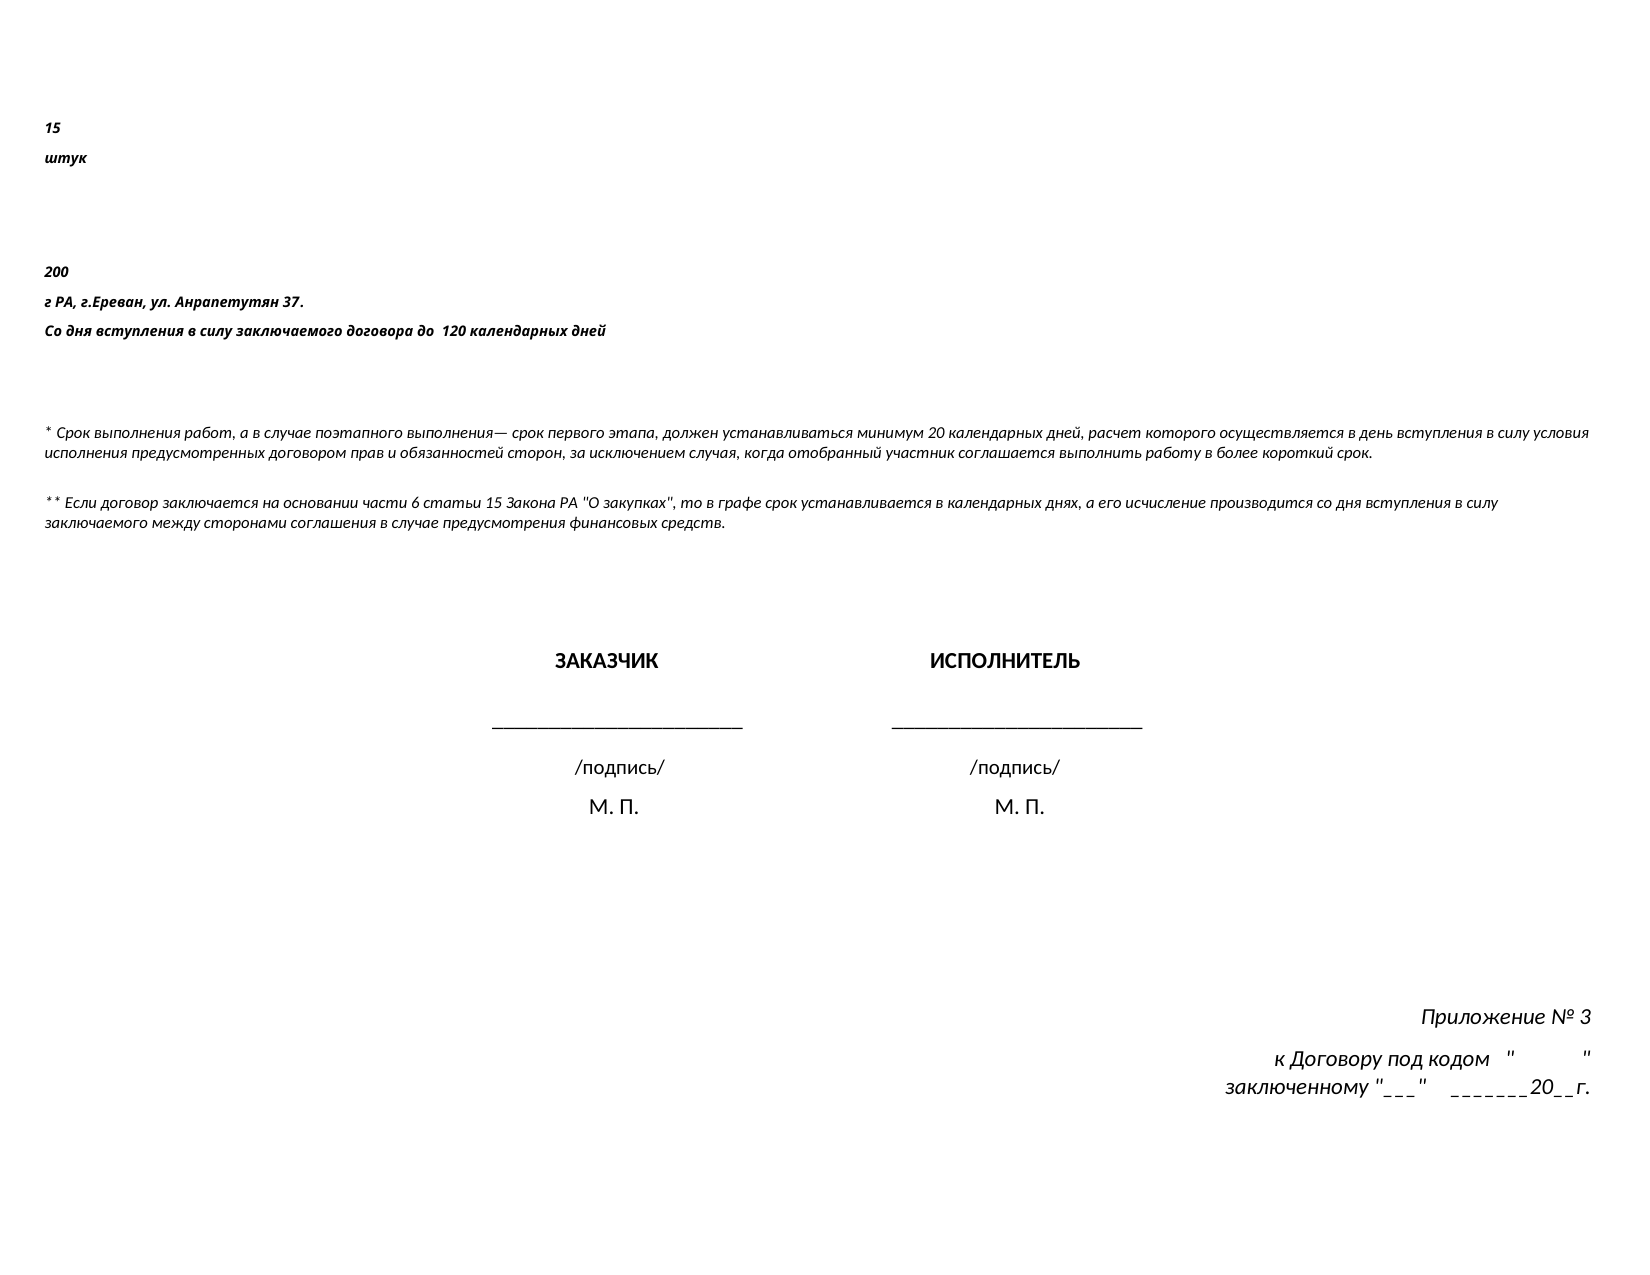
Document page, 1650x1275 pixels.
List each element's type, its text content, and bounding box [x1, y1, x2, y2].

text М. П. М. П. [44, 792, 1591, 820]
text ЗАКАЗЧИК ИСПОЛНИТЕЛЬ [44, 646, 1591, 674]
text /подпись/ /подпись/ [44, 754, 1591, 779]
text к Договору под кодом " " заключенному "___" _______20__г. [44, 1044, 1591, 1100]
text * Срок выполнения работ, а в случае поэтапного выполнения— срок первого этапа, должен устанавливаться минимум 20 календарных дней, расчет которого осуществляется в день вступления в силу условия исполнения предусмотренных договором прав и обязанностей сторон, за исключением случая, когда отобранный участник соглашается выполнить работу в более короткий срок. [44, 422, 1591, 463]
text Приложение № 3 [44, 1002, 1591, 1030]
text ** Если договор заключается на основании части 6 статьи 15 Закона РА "О закупках", то в графе срок устанавливается в календарных днях, а его исчисление производится со дня вступления в силу заключаемого между сторонами соглашения в случае предусмотрения финансовых средств. [44, 492, 1591, 533]
text ______________________ ______________________ [44, 704, 1591, 732]
